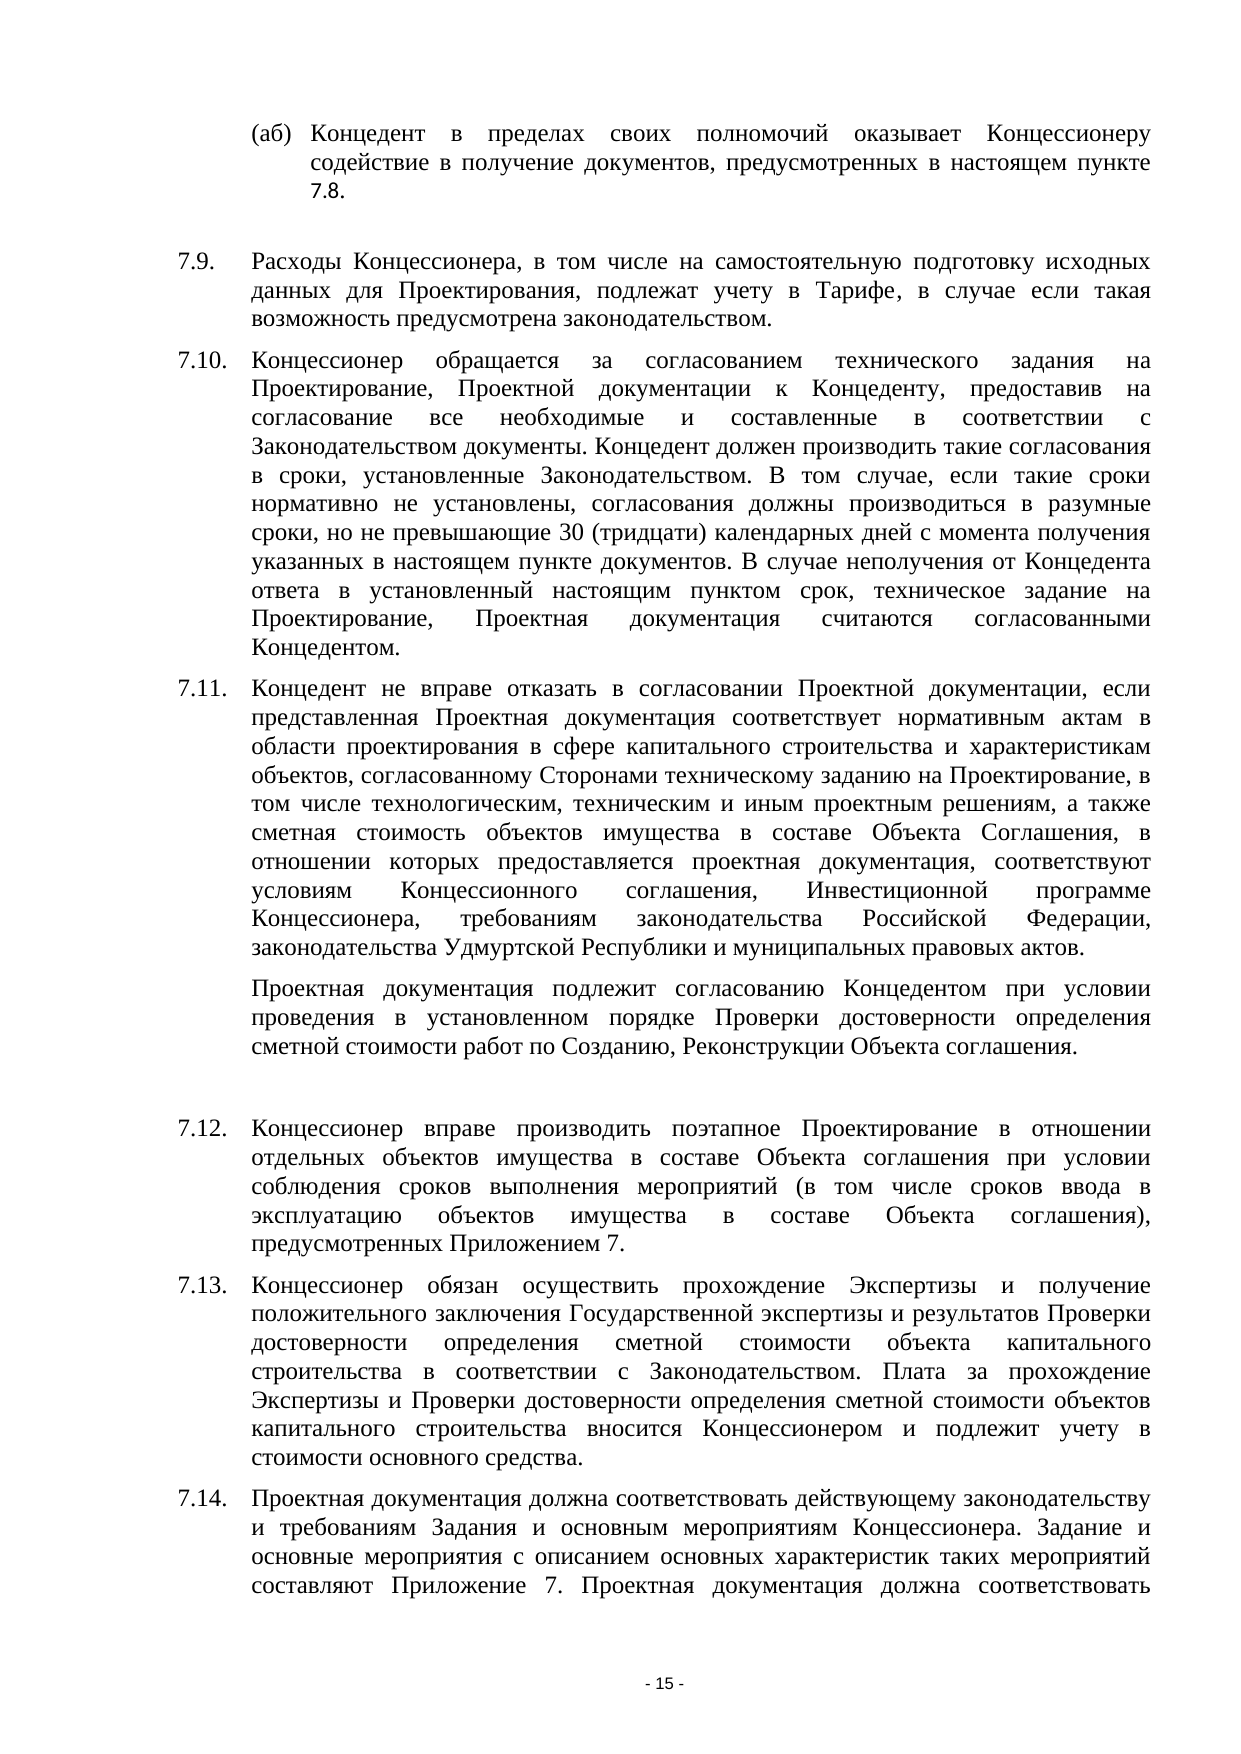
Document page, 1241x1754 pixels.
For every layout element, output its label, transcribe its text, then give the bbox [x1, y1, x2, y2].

list Концессионер вправе производить поэтапное Проектирование в отношении отдельных объектов имущества в составе Объекта соглашения при условии соблюдения сроков выполнения мероприятий (в том числе сроков ввода в эксплуатацию объектов имущества в составе Объекта соглашения), предусмотренных Приложением 7. [177, 1113, 1152, 1257]
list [177, 1483, 1152, 1598]
list Концедент не вправе отказать в согласовании Проектной документации, если представленная Проектная документация соответствует нормативным актам в области проектирования в сфере капитального строительства и характеристикам объектов, согласованному Сторонами техническому заданию на Проектирование, в том числе технологическим, техническим и иным проектным решениям, а также сметная стоимость объектов имущества в составе Объекта Соглашения, в отношении которых предоставляется проектная документация, соответствуют условиям Концессионного соглашения, Инвестиционной программе Концессионера, требованиям законодательства Российской Федерации, законодательства Удмуртской Республики и муниципальных правовых актов. [177, 673, 1152, 961]
list Проектная документация подлежит согласованию Концедентом при условии проведения в установленном порядке Проверки достоверности определения сметной стоимости работ по Созданию, Реконструкции Объекта соглашения. [251, 973, 1152, 1060]
list Концессионер обращается за согласованием технического задания на Проектирование, Проектной документации к Концеденту, предоставив на согласование все необходимые и составленные в соответствии с Законодательством документы. Концедент должен производить такие согласования в сроки, установленные Законодательством. В том случае, если такие сроки нормативно не установлены, согласования должны производиться в разумные сроки, но не превышающие 30 (тридцати) календарных дней с момента получения указанных в настоящем пункте документов. В случае неполучения от Концедента ответа в установленный настоящим пунктом срок, техническое задание на Проектирование, Проектная документация считаются согласованными Концедентом. [177, 345, 1152, 661]
list Концессионер обязан осуществить прохождение Экспертизы и получение положительного заключения Государственной экспертизы и результатов Проверки достоверности определения сметной стоимости объекта капитального строительства в соответствии с Законодательством. Плата за прохождение Экспертизы и Проверки достоверности определения сметной стоимости объектов капитального строительства вносится Концессионером и подлежит учету в стоимости основного средства. [177, 1270, 1152, 1471]
list Расходы Концессионера, в том числе на самостоятельную подготовку исходных данных для Проектирования, подлежат учету в Тарифе, в случае если такая возможность предусмотрена законодательством. [177, 246, 1152, 332]
list Концедент в пределах своих полномочий оказывает Концессионеру содействие в получение документов, предусмотренных в настоящем пункте 7.8. [251, 118, 1152, 205]
